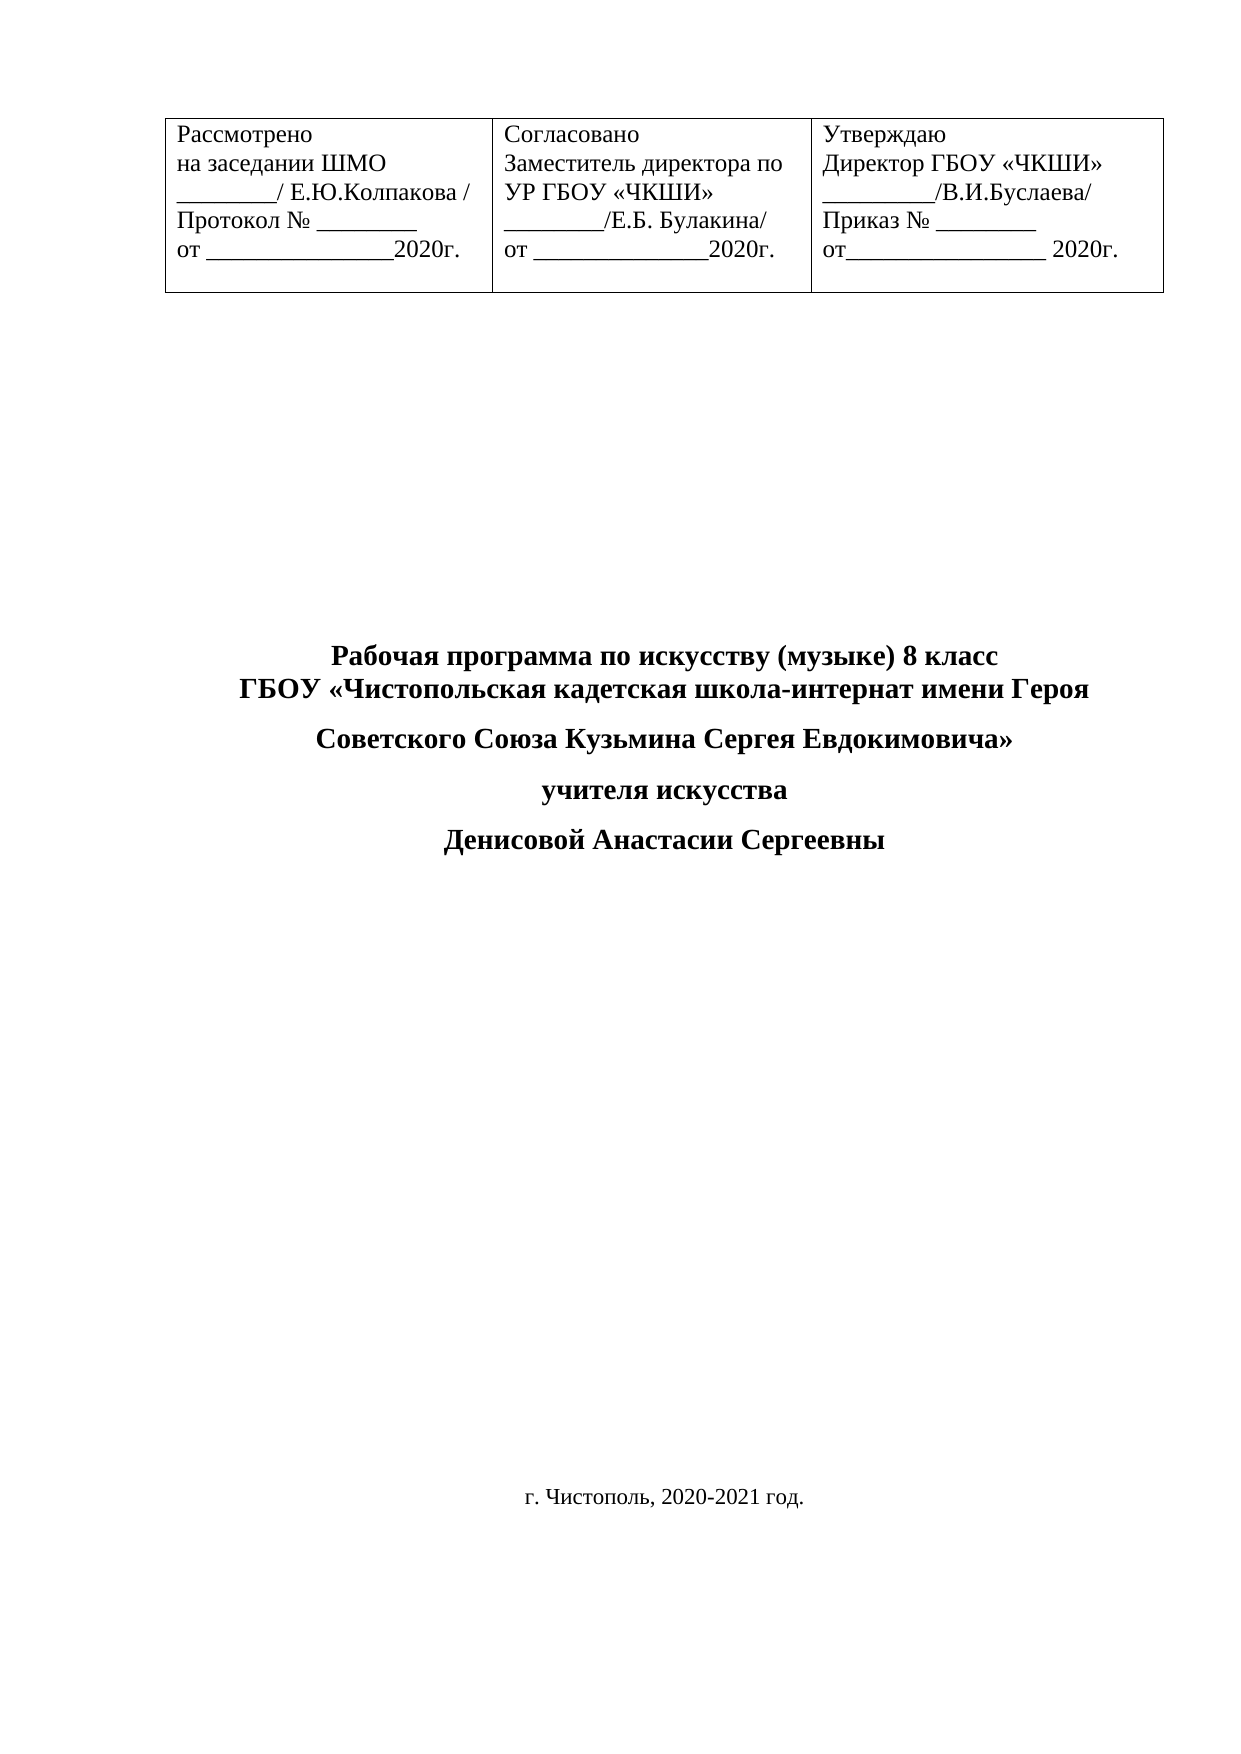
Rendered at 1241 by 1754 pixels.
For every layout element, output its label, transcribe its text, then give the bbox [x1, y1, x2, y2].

text Денисовой Анастасии Сергеевны [177, 822, 1152, 856]
text ГБОУ «Чистопольская кадетская школа-интернат имени Героя Советского Союза Кузьмина Сергея Евдокимовича» [177, 671, 1152, 755]
text Рабочая программа по искусству (музыке) 8 класс [177, 638, 1152, 671]
table_header Согласовано Заместитель директора по УР ГБОУ «ЧКШИ» ________/Е.Б. Булакина/ от ______________2020г. [493, 119, 811, 292]
table_header Рассмотрено на заседании ШМО ________/ Е.Ю.Колпакова / Протокол № ________ от _______________2020г. [166, 119, 492, 292]
table_header Утверждаю Директор ГБОУ «ЧКШИ» _________/В.И.Буслаева/ Приказ № ________ от________________ 2020г. [812, 119, 1163, 292]
text г. Чистополь, 2020-2021 год. [177, 1483, 1152, 1509]
text учителя искусства [177, 772, 1152, 805]
